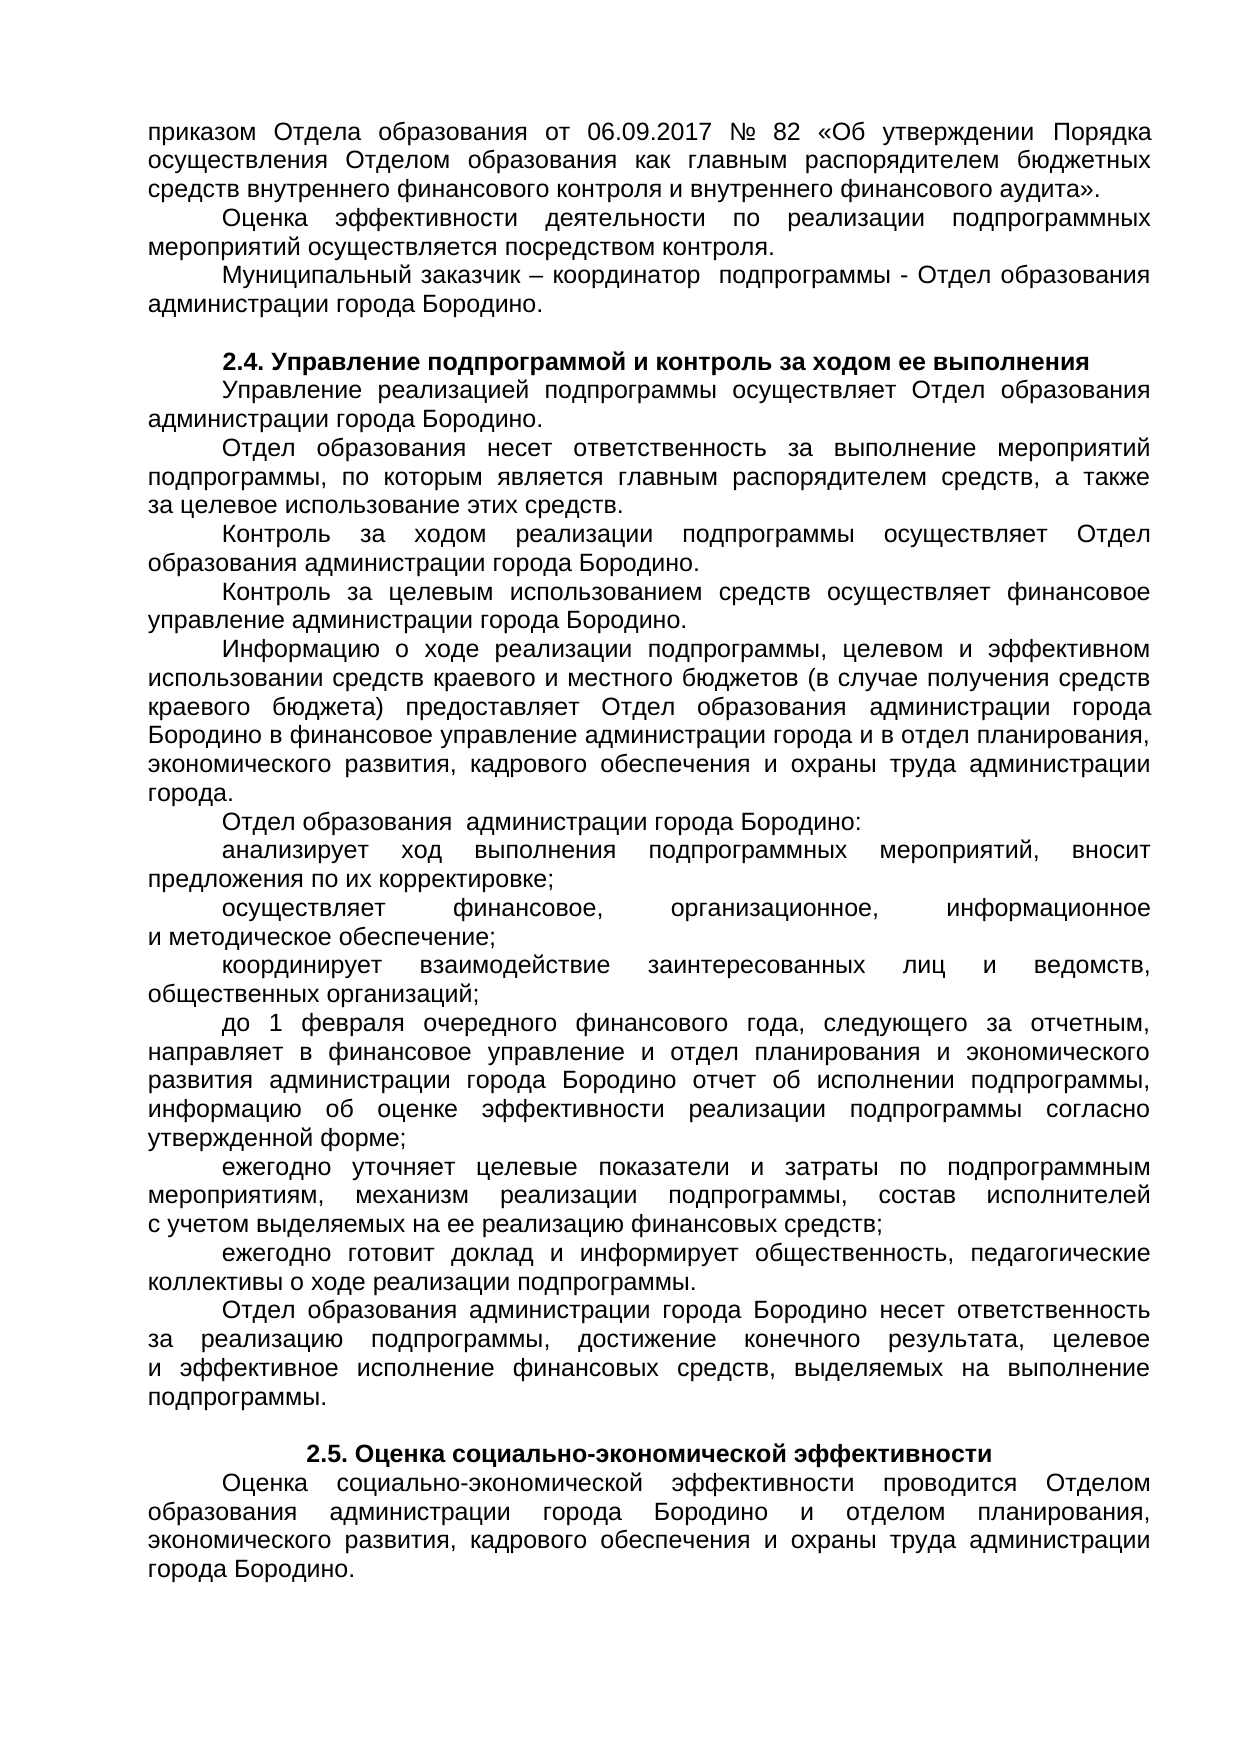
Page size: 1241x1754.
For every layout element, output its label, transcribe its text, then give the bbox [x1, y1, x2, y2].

text Оценка социально-экономической эффективности проводится Отделом образования администрации города Бородино и отделом планирования, экономического развития, кадрового обеспечения и охраны труда администрации города Бородино. [148, 1468, 1152, 1583]
text приказом Отдела образования от 06.09.2017 № 82 «Об утверждении Порядка осуществления Отделом образования как главным распорядителем бюджетных средств внутреннего финансового контроля и внутреннего финансового аудита». [148, 117, 1152, 203]
text координирует взаимодействие заинтересованных лиц и ведомств, общественных организаций; [148, 950, 1152, 1008]
text Контроль за ходом реализации подпрограммы осуществляет Отдел образования администрации города Бородино. [148, 519, 1152, 577]
text осуществляет финансовое, организационное, информационное и методическое обеспечение; [148, 893, 1152, 950]
text ежегодно готовит доклад и информирует общественность, педагогические коллективы о ходе реализации подпрограммы. [148, 1238, 1152, 1295]
text ежегодно уточняет целевые показатели и затраты по подпрограммным мероприятиям, механизм реализации подпрограммы, состав исполнителей с учетом выделяемых на ее реализацию финансовых средств; [148, 1152, 1152, 1238]
text Информацию о ходе реализации подпрограммы, целевом и эффективном использовании средств краевого и местного бюджетов (в случае получения средств краевого бюджета) предоставляет Отдел образования администрации города Бородино в финансовое управление администрации города и в отдел планирования, экономического развития, кадрового обеспечения и охраны труда администрации города. [148, 634, 1152, 807]
text до 1 февраля очередного финансового года, следующего за отчетным, направляет в финансовое управление и отдел планирования и экономического развития администрации города Бородино отчет об исполнении подпрограммы, информацию об оценке эффективности реализации подпрограммы согласно утвержденной форме; [148, 1008, 1152, 1152]
text Контроль за целевым использованием средств осуществляет финансовое управление администрации города Бородино. [148, 577, 1152, 634]
text Отдел образования несет ответственность за выполнение мероприятий подпрограммы, по которым является главным распорядителем средств, а также за целевое использование этих средств. [148, 433, 1152, 519]
text 2.4. Управление подпрограммой и контроль за ходом ее выполнения [148, 347, 1152, 375]
text Оценка эффективности деятельности по реализации подпрограммных мероприятий осуществляется посредством контроля. [148, 203, 1152, 260]
text Муниципальный заказчик – координатор подпрограммы - Отдел образования администрации города Бородино. [148, 260, 1152, 318]
text 2.5. Оценка социально-экономической эффективности [148, 1439, 1152, 1468]
text Отдел образования администрации города Бородино: [148, 807, 1152, 835]
text анализирует ход выполнения подпрограммных мероприятий, вносит предложения по их корректировке; [148, 835, 1152, 893]
text Отдел образования администрации города Бородино несет ответственность за реализацию подпрограммы, достижение конечного результата, целевое и эффективное исполнение финансовых средств, выделяемых на выполнение подпрограммы. [148, 1295, 1152, 1410]
text Управление реализацией подпрограммы осуществляет Отдел образования администрации города Бородино. [148, 375, 1152, 433]
